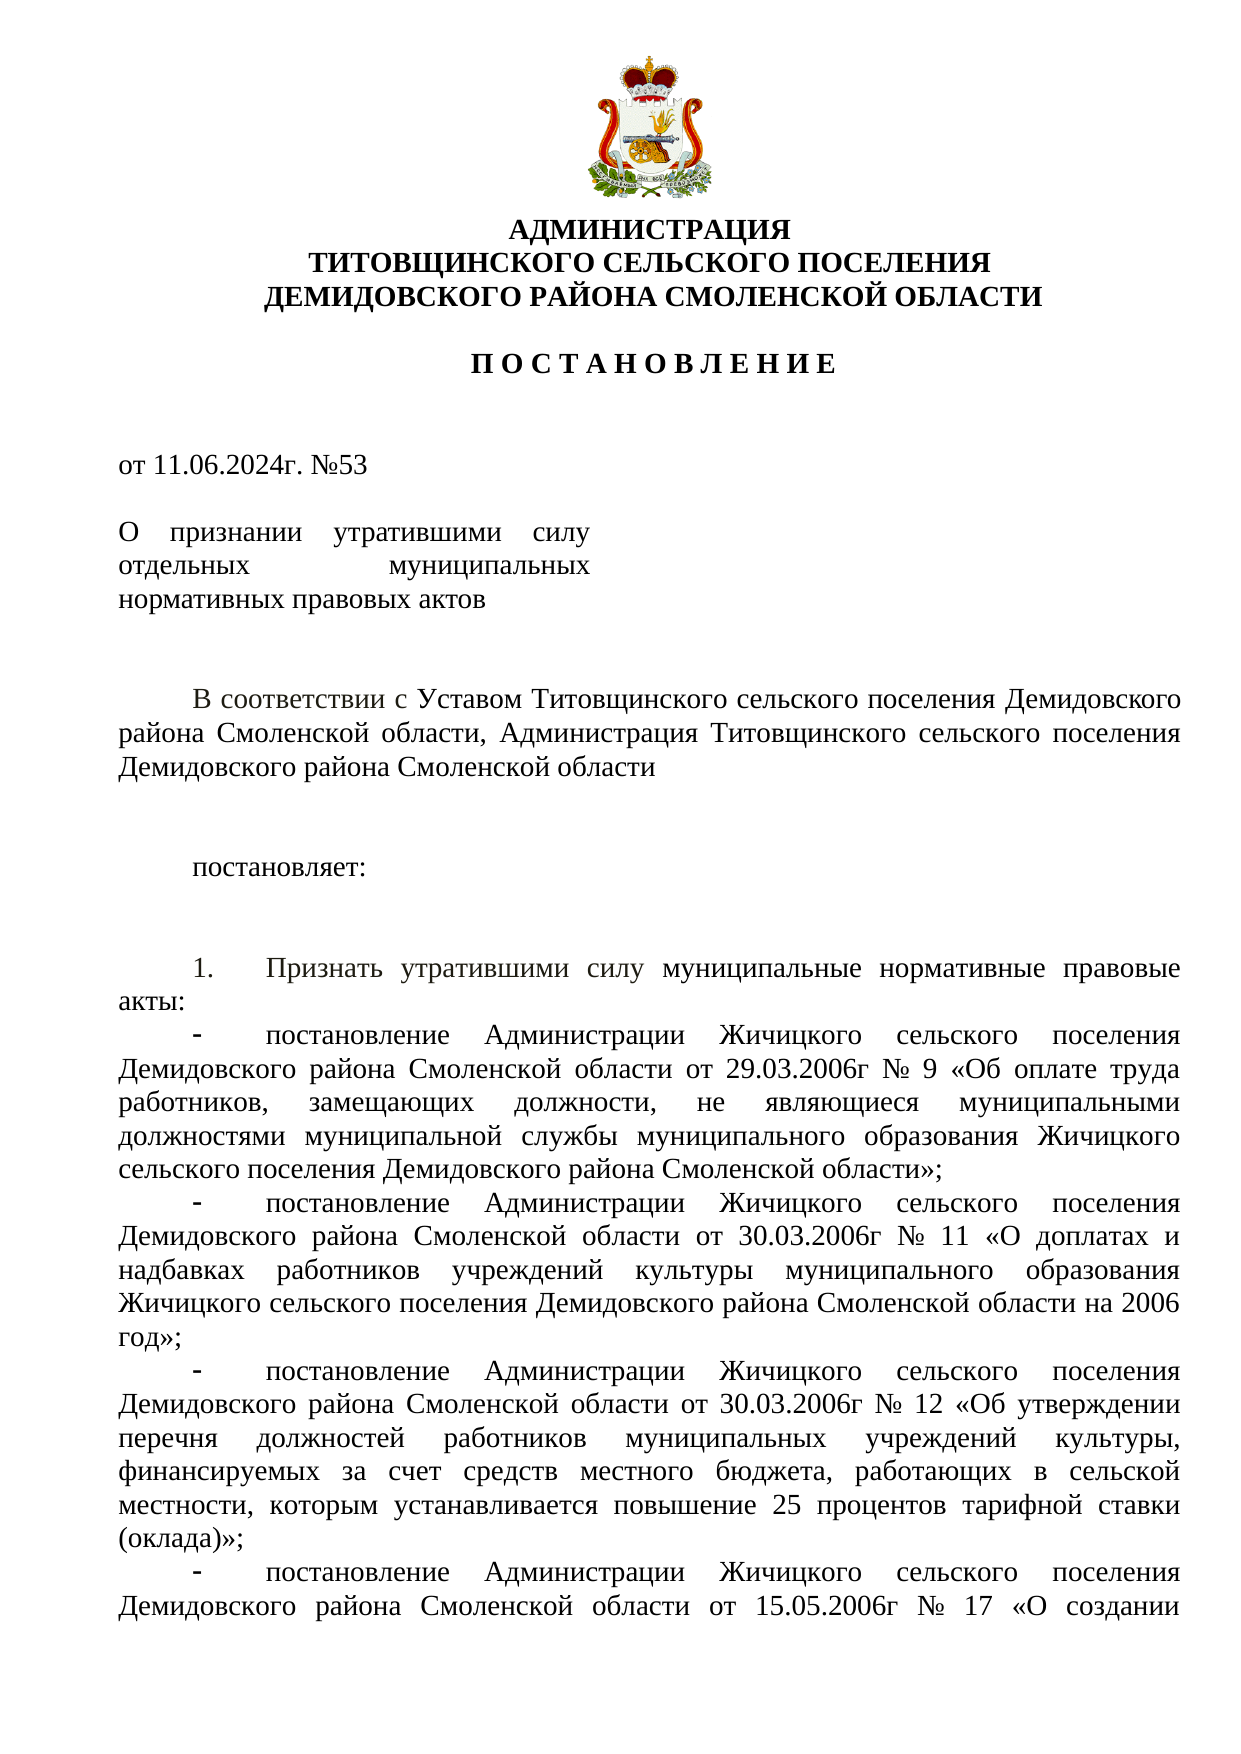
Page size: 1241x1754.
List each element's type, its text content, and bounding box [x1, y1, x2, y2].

list постановление Администрации Жичицкого сельского поселения Демидовского района Смоленской области от 29.03.2006г № 9 «Об оплате труда работников, замещающих должности, не являющиеся муниципальными должностями муниципальной службы муниципального образования Жичицкого сельского поселения Демидовского района Смоленской области»; [118, 1017, 1181, 1185]
text ТИТОВЩИНСКОГО СЕЛЬСКОГО ПОСЕЛЕНИЯ [118, 246, 1181, 279]
text АДМИНИСТРАЦИЯ [118, 212, 1181, 246]
text постановляет: [118, 849, 1181, 883]
text О признании утратившими силу отдельных муниципальных нормативных правовых актов [118, 514, 591, 614]
text от 11.06.2024г. №53 [118, 447, 1181, 480]
text ДЕМИДОВСКОГО РАЙОНА СМОЛЕНСКОЙ ОБЛАСТИ [118, 279, 1181, 313]
list постановление Администрации Жичицкого сельского поселения Демидовского района Смоленской области от 30.03.2006г № 12 «Об утверждении перечня должностей работников муниципальных учреждений культуры, финансируемых за счет средств местного бюджета, работающих в сельской местности, которым устанавливается повышение 25 процентов тарифной ставки (оклада)»; [118, 1353, 1181, 1554]
list Признать утратившими силу муниципальные нормативные правовые акты: [118, 950, 1181, 1017]
text П О С Т А Н О В Л Е Н И Е [118, 346, 1181, 380]
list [118, 1554, 1181, 1621]
text В соответствии с Уставом Титовщинского сельского поселения Демидовского района Смоленской области, Администрация Титовщинского сельского поселения Демидовского района Смоленской области [118, 682, 1181, 782]
list постановление Администрации Жичицкого сельского поселения Демидовского района Смоленской области от 30.03.2006г № 11 «О доплатах и надбавках работников учреждений культуры муниципального образования Жичицкого сельского поселения Демидовского района Смоленской области на 2006 год»; [118, 1185, 1181, 1353]
